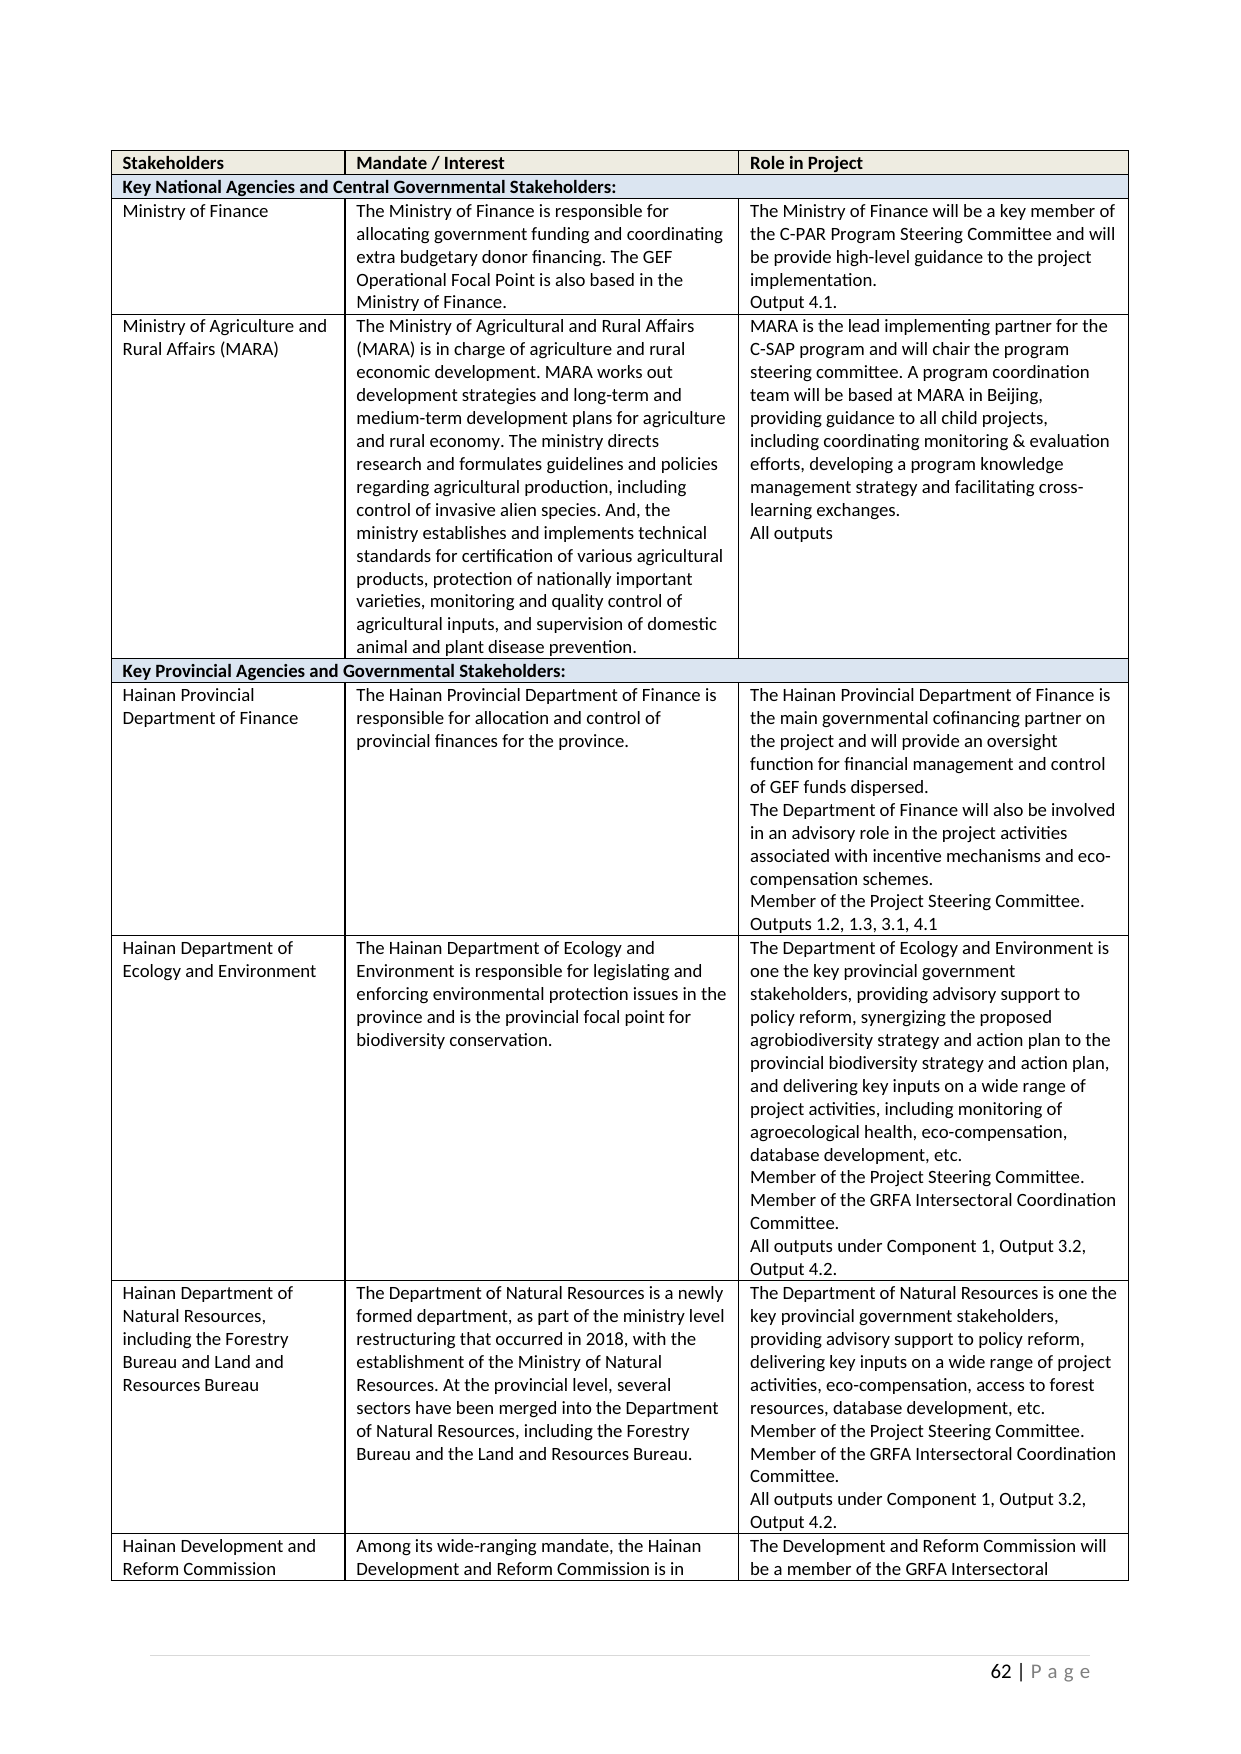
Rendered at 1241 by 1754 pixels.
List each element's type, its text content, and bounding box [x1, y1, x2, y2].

table_cell The Hainan Department of Ecology and Environment is responsible for legislating and enforcing environmental protection issues in the province and is the provincial focal point for biodiversity conservation. [346, 936, 738, 1280]
table_cell Ministry of Agriculture and Rural Affairs (MARA) [112, 315, 344, 658]
table_cell MARA is the lead implementing partner for the C-SAP program and will chair the program steering committee. A program coordination team will be based at MARA in Beijing, providing guidance to all child projects, including coordinating monitoring & evaluation efforts, developing a program knowledge management strategy and facilitating cross-learning exchanges. All outputs [739, 315, 1128, 658]
table_header Stakeholders [112, 151, 344, 174]
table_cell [112, 1534, 344, 1580]
table_cell Hainan Department of Ecology and Environment [112, 936, 344, 1280]
table_cell The Department of Natural Resources is a newly formed department, as part of the ministry level restructuring that occurred in 2018, with the establishment of the Ministry of Natural Resources. At the provincial level, several sectors have been merged into the Department of Natural Resources, including the Forestry Bureau and the Land and Resources Bureau. [346, 1281, 738, 1533]
table_cell The Department of Natural Resources is one the key provincial government stakeholders, providing advisory support to policy reform, delivering key inputs on a wide range of project activities, eco-compensation, access to forest resources, database development, etc. Member of the Project Steering Committee. Member of the GRFA Intersectoral Coordination Committee. All outputs under Component 1, Output 3.2, Output 4.2. [739, 1281, 1128, 1533]
table_cell Ministry of Finance [112, 199, 344, 313]
table_cell Hainan Department of Natural Resources, including the Forestry Bureau and Land and Resources Bureau [112, 1281, 344, 1533]
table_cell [346, 1534, 738, 1580]
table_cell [739, 1534, 1128, 1580]
table_header Mandate / Interest [346, 151, 738, 174]
table_cell The Hainan Provincial Department of Finance is responsible for allocation and control of provincial finances for the province. [346, 683, 738, 935]
table_cell The Ministry of Finance is responsible for allocating government funding and coordinating extra budgetary donor financing. The GEF Operational Focal Point is also based in the Ministry of Finance. [346, 199, 738, 313]
table_cell Key Provincial Agencies and Governmental Stakeholders: [112, 659, 1128, 682]
table_cell The Department of Ecology and Environment is one the key provincial government stakeholders, providing advisory support to policy reform, synergizing the proposed agrobiodiversity strategy and action plan to the provincial biodiversity strategy and action plan, and delivering key inputs on a wide range of project activities, including monitoring of agroecological health, eco-compensation, database development, etc. Member of the Project Steering Committee. Member of the GRFA Intersectoral Coordination Committee. All outputs under Component 1, Output 3.2, Output 4.2. [739, 936, 1128, 1280]
table_cell The Hainan Provincial Department of Finance is the main governmental cofinancing partner on the project and will provide an oversight function for financial management and control of GEF funds dispersed. The Department of Finance will also be involved in an advisory role in the project activities associated with incentive mechanisms and eco-compensation schemes. Member of the Project Steering Committee. Outputs 1.2, 1.3, 3.1, 4.1 [739, 683, 1128, 935]
table_cell The Ministry of Finance will be a key member of the C-PAR Program Steering Committee and will be provide high-level guidance to the project implementation. Output 4.1. [739, 199, 1128, 313]
table_cell Key National Agencies and Central Governmental Stakeholders: [112, 175, 1128, 198]
table_cell The Ministry of Agricultural and Rural Affairs (MARA) is in charge of agriculture and rural economic development. MARA works out development strategies and long-term and medium-term development plans for agriculture and rural economy. The ministry directs research and formulates guidelines and policies regarding agricultural production, including control of invasive alien species. And, the ministry establishes and implements technical standards for certification of various agricultural products, protection of nationally important varieties, monitoring and quality control of agricultural inputs, and supervision of domestic animal and plant disease prevention. [346, 315, 738, 658]
table_cell Hainan Provincial Department of Finance [112, 683, 344, 935]
table_header Role in Project [739, 151, 1128, 174]
